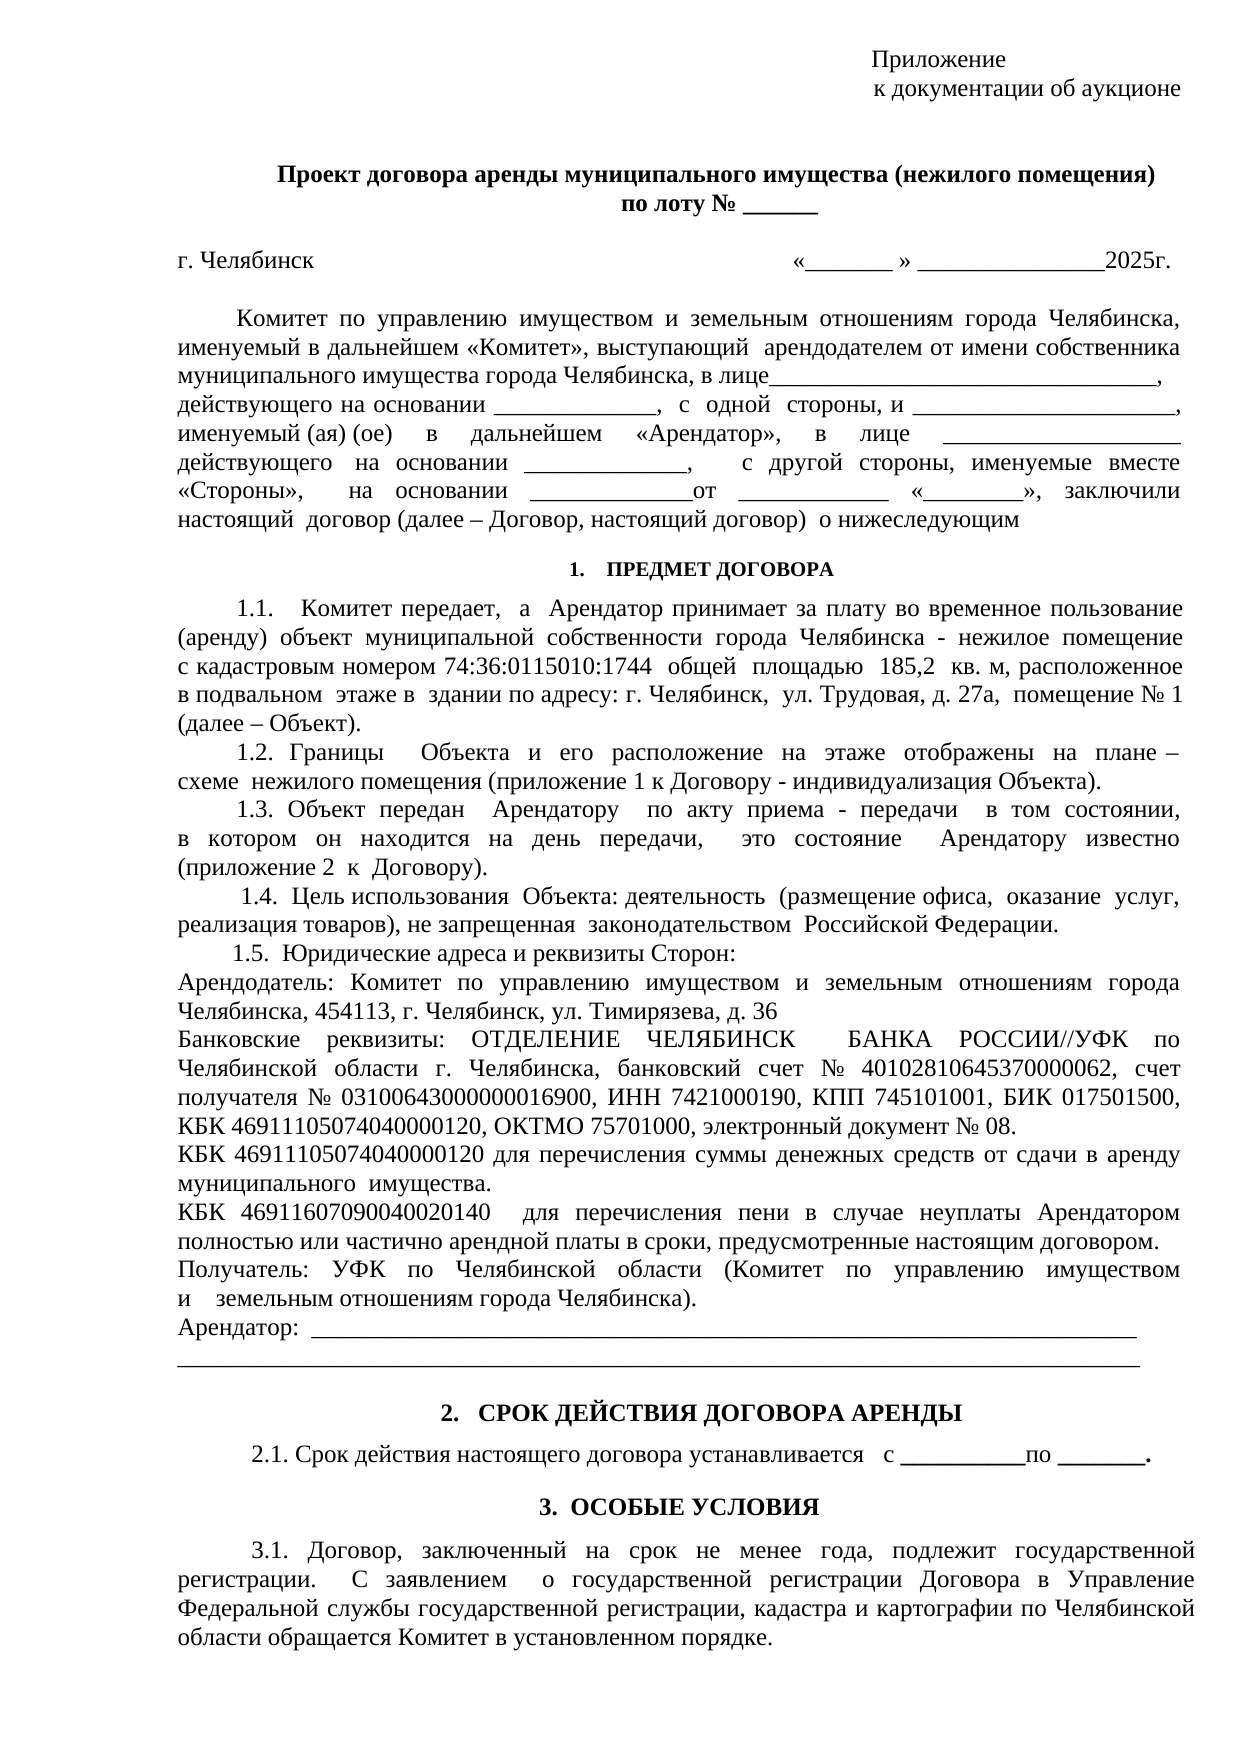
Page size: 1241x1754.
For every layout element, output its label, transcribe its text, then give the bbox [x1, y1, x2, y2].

text 1.1. Комитет передает, а Арендатор принимает за плату во временное пользование (аренду) объект муниципальной собственности города Челябинска - нежилое помещение с кадастровым номером 74:36:0115010:1744 общей площадью 185,2 кв. м, расположенное в подвальном этаже в здании по адресу: г. Челябинск, ул. Трудовая, д. 27а, помещение № 1 (далее – Объект). [177, 593, 1184, 737]
text 3. ОСОБЫЕ УСЛОВИЯ [177, 1492, 1181, 1521]
text КБК 46911607090040020140 для перечисления пени в случае неуплаты Арендатором полностью или частично арендной платы в сроки, предусмотренные настоящим договором. [177, 1197, 1181, 1254]
text _____________________________________________________________________________ [177, 1341, 1181, 1369]
text Проект договора аренды муниципального имущества (нежилого помещения) [177, 159, 1181, 188]
text 1.5. Юридические адреса и реквизиты Сторон: [177, 938, 1181, 967]
list СРОК ДЕЙСТВИЯ ДОГОВОРА АРЕНДЫ [222, 1398, 1181, 1427]
text Приложение [177, 44, 1181, 73]
text 2.1. Срок действия настоящего договора устанавливается с __________по _______. [177, 1439, 1181, 1468]
list ПРЕДМЕТ ДОГОВОРА [222, 557, 1181, 581]
text Банковские реквизиты: ОТДЕЛЕНИЕ ЧЕЛЯБИНСК БАНКА РОССИИ//УФК по Челябинской области г. Челябинска, банковский счет № 40102810645370000062, счет получателя № 03100643000000016900, ИНН 7421000190, КПП 745101001, БИК 017501500, КБК 46911105074040000120, ОКТМО 75701000, электронный документ № 08. [177, 1024, 1181, 1139]
text 1.2. Границы Объекта и его расположение на этаже отображены на плане – схеме нежилого помещения (приложение 1 к Договору - индивидуализация Объекта). [177, 737, 1181, 794]
text КБК 46911105074040000120 для перечисления суммы денежных средств от сдачи в аренду муниципального имущества. [177, 1139, 1181, 1197]
text 1.4. Цель использования Объекта: деятельность (размещение офиса, оказание услуг, реализация товаров), не запрещенная законодательством Российской Федерации. [177, 881, 1181, 938]
text к документации об аукционе [177, 73, 1181, 102]
text Арендодатель: Комитет по управлению имуществом и земельным отношениям города Челябинска, 454113, г. Челябинск, ул. Тимирязева, д. 36 [177, 967, 1181, 1024]
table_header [163, 1535, 1196, 1650]
text 1.3. Объект передан Арендатору по акту приема - передачи в том состоянии, в котором он находится на день передачи, это состояние Арендатору известно (приложение 2 к Договору). [177, 794, 1181, 881]
text Арендатор: __________________________________________________________________ [177, 1312, 1181, 1341]
text по лоту № ______ [177, 188, 1181, 217]
text Получатель: УФК по Челябинской области (Комитет по управлению имуществом и земельным отношениям города Челябинска). [177, 1254, 1181, 1312]
text г. Челябинск «_______ » _______________2025г. [177, 246, 1181, 274]
text действующего на основании _____________, с одной стороны, и _____________________, именуемый (ая) (ое) в дальнейшем «Арендатор», в лице ___________________ действующего на основании _____________, с другой стороны, именуемые вместе «Стороны», на основании _____________от ____________ «________», заключили настоящий договор (далее – Договор, настоящий договор) о нижеследующим [177, 389, 1181, 533]
text Комитет по управлению имуществом и земельным отношениям города Челябинска, именуемый в дальнейшем «Комитет», выступающий арендодателем от имени собственника муниципального имущества города Челябинска, в лице_______________________________, [177, 303, 1181, 389]
